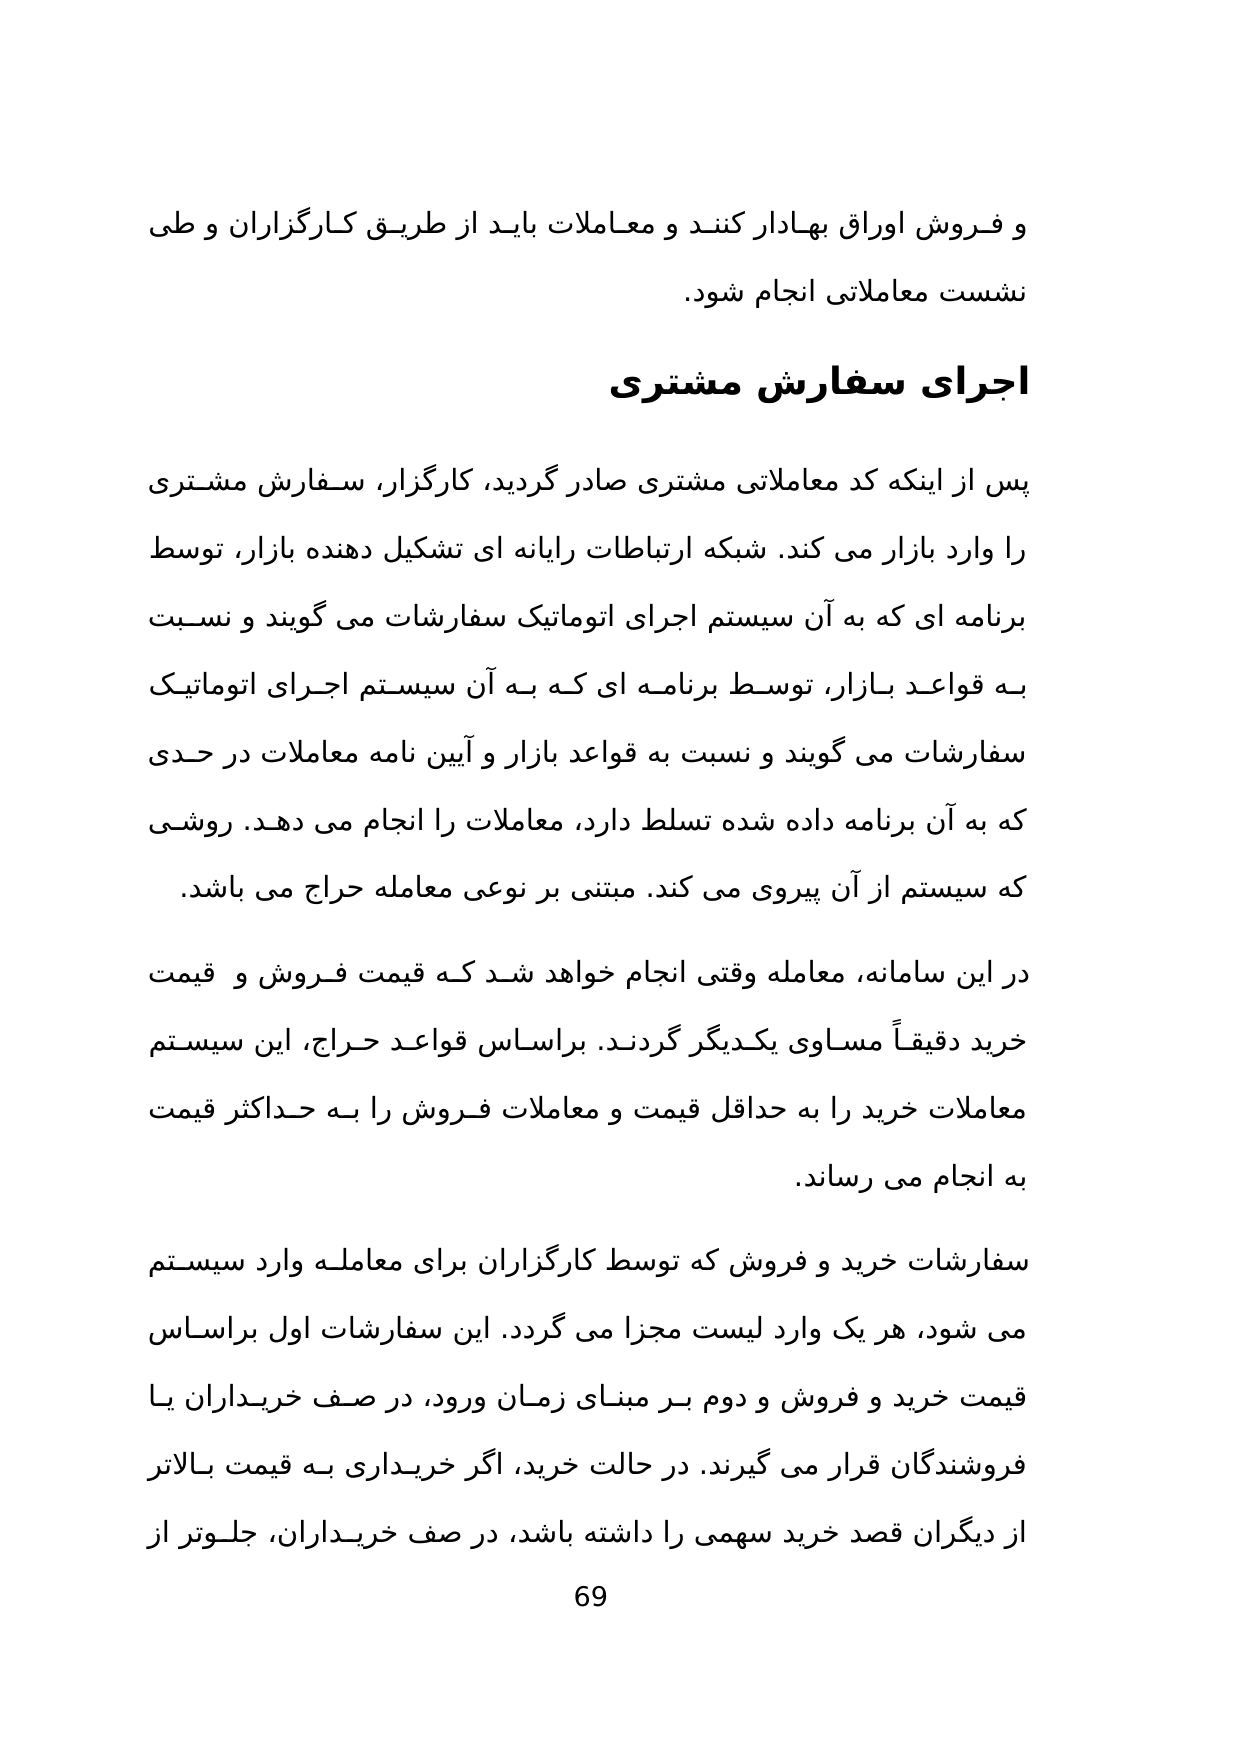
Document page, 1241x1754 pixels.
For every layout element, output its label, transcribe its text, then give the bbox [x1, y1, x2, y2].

text اجرای سفارش مشتری [148, 359, 1031, 403]
text پس از اینکه کد معاملاتی مشتری صادر گردید، کارگزار، سفارش مشتری را وارد بازار می کند. شبکه ارتباطات رایانه ای تشکیل دهنده بازار، توسط برنامه ای که به آن سیستم اجرای اتوماتیک سفارشات می گویند و نسبت به قواعد بازار، توسط برنامه ای که به آن سیستم اجرای اتوماتیک سفارشات می گویند و نسبت به قواعد بازار و آیین نامه معاملات در حدی که به آن برنامه داده شده تسلط دارد، معاملات را انجام می دهد. روشی که سیستم از آن پیروی می کند. مبتنی بر نوعی معامله حراج می باشد. [148, 463, 1031, 905]
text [148, 207, 1031, 309]
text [148, 1244, 1031, 1549]
text در این سامانه، معامله وقتی انجام خواهد شد که قیمت فروش و قیمت خرید دقیقاً مساوی یکدیگر گردند. براساس قواعد حراج، این سیستم معاملات خرید را به حداقل قیمت و معاملات فروش را به حداکثر قیمت به انجام می رساند. [148, 955, 1031, 1193]
